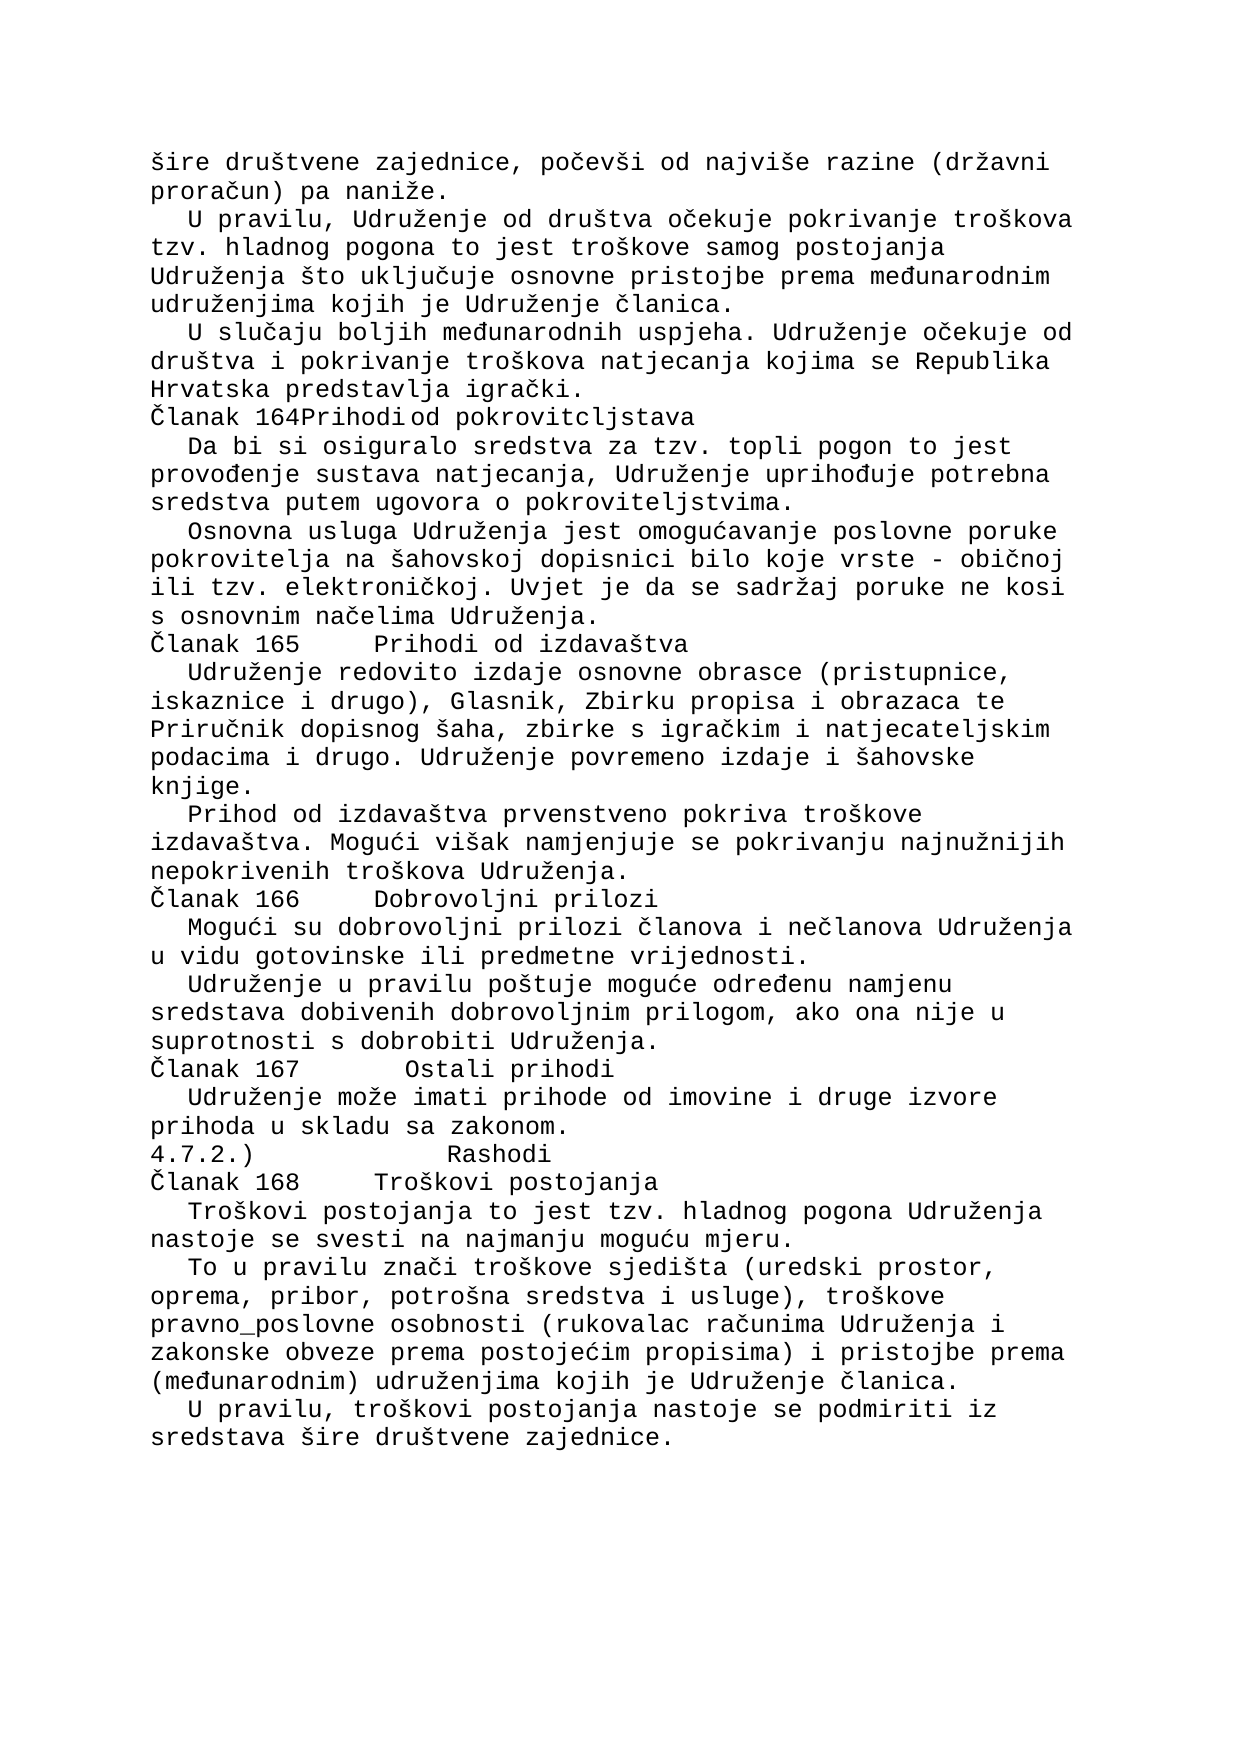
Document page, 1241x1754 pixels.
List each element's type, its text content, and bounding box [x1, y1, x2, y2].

text Mogući su dobrovoljni prilozi članova i nečlanova Udruženja u vidu gotovinske ili predmetne vrijednosti. [150, 915, 1090, 972]
text Članak 164 Prihodi od pokrovitcljstava [150, 405, 1090, 433]
text Udruženje može imati prihode od imovine i druge izvore prihoda u skladu sa zakonom. [150, 1085, 1090, 1142]
text 4.7.2.) Rashodi [150, 1142, 1090, 1170]
text Udruženje redovito izdaje osnovne obrasce (pristupnice, iskaznice i drugo), Glasnik, Zbirku propisa i obrazaca te Priručnik dopisnog šaha, zbirke s igračkim i natjecateljskim podacima i drugo. Udruženje povremeno izdaje i šahovske knjige. [150, 660, 1090, 802]
text U pravilu, Udruženje od društva očekuje pokrivanje troškova tzv. hladnog pogona to jest troškove samog postojanja Udruženja što uključuje osnovne pristojbe prema međunarodnim udruženjima kojih je Udruženje članica. [150, 207, 1090, 320]
text Udruženje u pravilu poštuje moguće određenu namjenu sredstava dobivenih dobrovoljnim prilogom, ako ona nije u suprotnosti s dobrobiti Udruženja. [150, 972, 1090, 1057]
text Članak 165 Prihodi od izdavaštva [150, 632, 1090, 660]
text Članak 168 Troškovi postojanja [150, 1170, 1090, 1198]
text Članak 167 Ostali prihodi [150, 1057, 1090, 1085]
text U slučaju boljih međunarodnih uspjeha. Udruženje očekuje od društva i pokrivanje troškova natjecanja kojima se Republika Hrvatska predstavlja igrački. [150, 320, 1090, 405]
text Troškovi postojanja to jest tzv. hladnog pogona Udruženja nastoje se svesti na najmanju moguću mjeru. [150, 1198, 1090, 1255]
text U pravilu, troškovi postojanja nastoje se podmiriti iz sredstava šire društvene zajednice. [150, 1397, 1090, 1453]
text šire društvene zajednice, počevši od najviše razine (državni proračun) pa naniže. [150, 150, 1090, 207]
text Prihod od izdavaštva prvenstveno pokriva troškove izdavaštva. Mogući višak namjenjuje se pokrivanju najnužnijih nepokrivenih troškova Udruženja. [150, 802, 1090, 887]
text Članak 166 Dobrovoljni prilozi [150, 887, 1090, 915]
text Osnovna usluga Udruženja jest omogućavanje poslovne poruke pokrovitelja na šahovskoj dopisnici bilo koje vrste - običnoj ili tzv. elektroničkoj. Uvjet je da se sadržaj poruke ne kosi s osnovnim načelima Udruženja. [150, 518, 1090, 632]
text To u pravilu znači troškove sjedišta (uredski prostor, oprema, pribor, potrošna sredstva i usluge), troškove pravno_poslovne osobnosti (rukovalac računima Udruženja i zakonske obveze prema postojećim propisima) i pristojbe prema (međunarodnim) udruženjima kojih je Udruženje članica. [150, 1255, 1090, 1397]
text Da bi si osiguralo sredstva za tzv. topli pogon to jest provođenje sustava natjecanja, Udruženje uprihođuje potrebna sredstva putem ugovora o pokroviteljstvima. [150, 433, 1090, 518]
